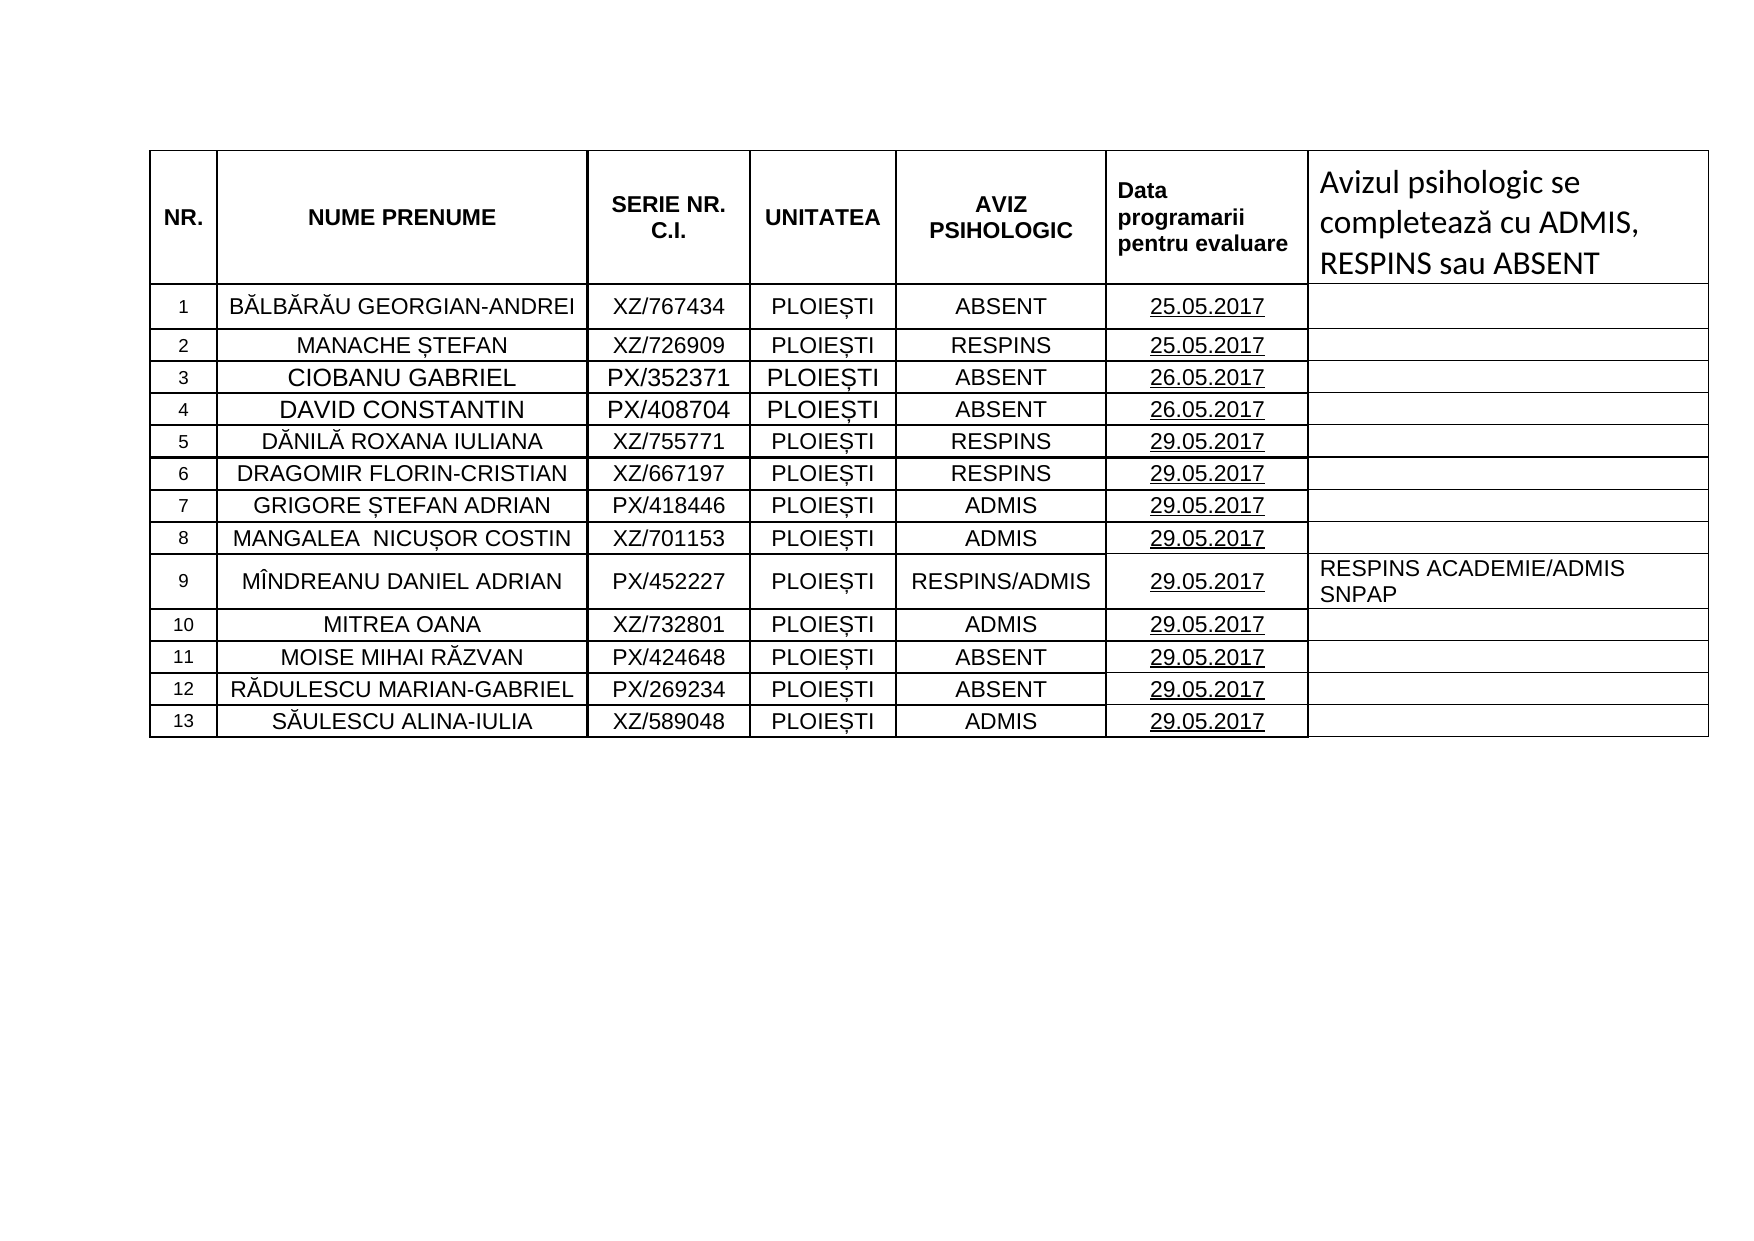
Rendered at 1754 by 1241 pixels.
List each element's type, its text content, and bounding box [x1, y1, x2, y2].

table_cell 26.05.2017 [1107, 394, 1307, 424]
table_cell PLOIEȘTI [751, 706, 895, 736]
table_cell PLOIEȘTI [751, 362, 895, 392]
table_cell 9 [151, 555, 216, 607]
table_cell PLOIEȘTI [751, 394, 895, 424]
table_cell XZ/667197 [589, 459, 749, 488]
table_header SERIE NR. C.I. [589, 151, 749, 283]
table_cell [1309, 705, 1708, 736]
table_cell 29.05.2017 [1107, 705, 1307, 736]
table_cell ABSENT [897, 642, 1105, 672]
table_header Avizul psihologic se completează cu ADMIS, RESPINS sau ABSENT [1309, 151, 1708, 283]
table_cell RESPINS [897, 459, 1105, 488]
table_header NR. [151, 151, 216, 283]
table_cell PLOIEȘTI [751, 491, 895, 521]
table_cell 4 [151, 394, 216, 424]
table_header Data programarii pentru evaluare [1107, 151, 1307, 283]
table_cell PLOIEȘTI [751, 523, 895, 553]
table_cell ABSENT [897, 362, 1105, 392]
table_cell MOISE MIHAI RĂZVAN [218, 642, 586, 672]
table_cell MITREA OANA [218, 610, 586, 639]
table_cell [1309, 490, 1708, 521]
table_cell PX/424648 [589, 642, 749, 672]
table_cell ABSENT [897, 394, 1105, 424]
table_cell PLOIEȘTI [751, 642, 895, 672]
table_cell 10 [151, 610, 216, 639]
table_cell PX/452227 [589, 555, 749, 607]
table_cell XZ/755771 [589, 426, 749, 456]
table_cell XZ/767434 [589, 285, 749, 328]
table_cell 29.05.2017 [1107, 491, 1307, 521]
table_cell PX/269234 [589, 674, 749, 704]
table_cell 25.05.2017 [1107, 285, 1307, 328]
table_cell 29.05.2017 [1107, 426, 1307, 456]
table_cell ADMIS [897, 523, 1105, 553]
table_cell PLOIEȘTI [751, 285, 895, 328]
table_cell 12 [151, 674, 216, 704]
table_cell MANACHE ȘTEFAN [218, 330, 586, 360]
table_cell DAVID CONSTANTIN [218, 394, 586, 424]
table_cell 29.05.2017 [1107, 554, 1307, 607]
table_cell PLOIEȘTI [751, 555, 895, 607]
table_cell PX/352371 [589, 362, 749, 392]
table_cell 25.05.2017 [1107, 330, 1307, 360]
table_header AVIZ PSIHOLOGIC [897, 151, 1105, 283]
table_cell RESPINS [897, 330, 1105, 360]
table_cell BĂLBĂRĂU GEORGIAN-ANDREI [218, 285, 586, 328]
table_cell CIOBANU GABRIEL [218, 362, 586, 392]
table_cell PLOIEȘTI [751, 330, 895, 360]
table_cell PLOIEȘTI [751, 610, 895, 639]
table_cell ADMIS [897, 706, 1105, 736]
table_header UNITATEA [751, 151, 895, 283]
table_cell XZ/589048 [589, 706, 749, 736]
table_cell [1309, 284, 1708, 328]
table_cell [1309, 458, 1708, 488]
table_cell MÎNDREANU DANIEL ADRIAN [218, 555, 586, 607]
table_cell PX/408704 [589, 394, 749, 424]
table_cell 1 [151, 285, 216, 328]
table_cell 29.05.2017 [1107, 610, 1307, 639]
table_cell ADMIS [897, 610, 1105, 639]
table_cell 13 [151, 706, 216, 736]
table_cell DRAGOMIR FLORIN-CRISTIAN [218, 459, 586, 488]
table_cell MANGALEA NICUȘOR COSTIN [218, 523, 586, 553]
table_cell PLOIEȘTI [751, 459, 895, 488]
table_cell [1309, 673, 1708, 704]
table_cell XZ/732801 [589, 610, 749, 639]
table_cell SĂULESCU ALINA-IULIA [218, 706, 586, 736]
table_cell RĂDULESCU MARIAN-GABRIEL [218, 674, 586, 704]
table_cell [1309, 425, 1708, 456]
table_cell [1309, 522, 1708, 553]
table_cell RESPINS [897, 426, 1105, 456]
table_cell 5 [151, 426, 216, 456]
table_cell 6 [151, 459, 216, 488]
table_cell [1309, 641, 1708, 672]
table_cell ABSENT [897, 285, 1105, 328]
table_cell [1309, 609, 1708, 639]
table_cell ADMIS [897, 491, 1105, 521]
table_cell 29.05.2017 [1107, 642, 1307, 672]
table_cell [1309, 361, 1708, 392]
table_cell GRIGORE ȘTEFAN ADRIAN [218, 491, 586, 521]
table_cell [1309, 393, 1708, 424]
table_cell RESPINS/ADMIS [897, 555, 1105, 607]
table_cell 7 [151, 491, 216, 521]
table_cell 8 [151, 523, 216, 553]
table_cell RESPINS ACADEMIE/ADMIS SNPAP [1309, 554, 1708, 607]
table_cell [1309, 329, 1708, 360]
table_cell 29.05.2017 [1107, 673, 1307, 704]
table_cell PX/418446 [589, 491, 749, 521]
table_cell XZ/726909 [589, 330, 749, 360]
table_header NUME PRENUME [218, 151, 586, 283]
table_cell 11 [151, 642, 216, 672]
table_cell 26.05.2017 [1107, 362, 1307, 392]
table_cell 2 [151, 330, 216, 360]
table_cell 3 [151, 362, 216, 392]
table_cell DĂNILĂ ROXANA IULIANA [218, 426, 586, 456]
table_cell 29.05.2017 [1107, 459, 1307, 488]
table_cell XZ/701153 [589, 523, 749, 553]
table_cell PLOIEȘTI [751, 674, 895, 704]
table_cell 29.05.2017 [1107, 523, 1307, 553]
table_cell ABSENT [897, 674, 1105, 704]
table_cell PLOIEȘTI [751, 426, 895, 456]
